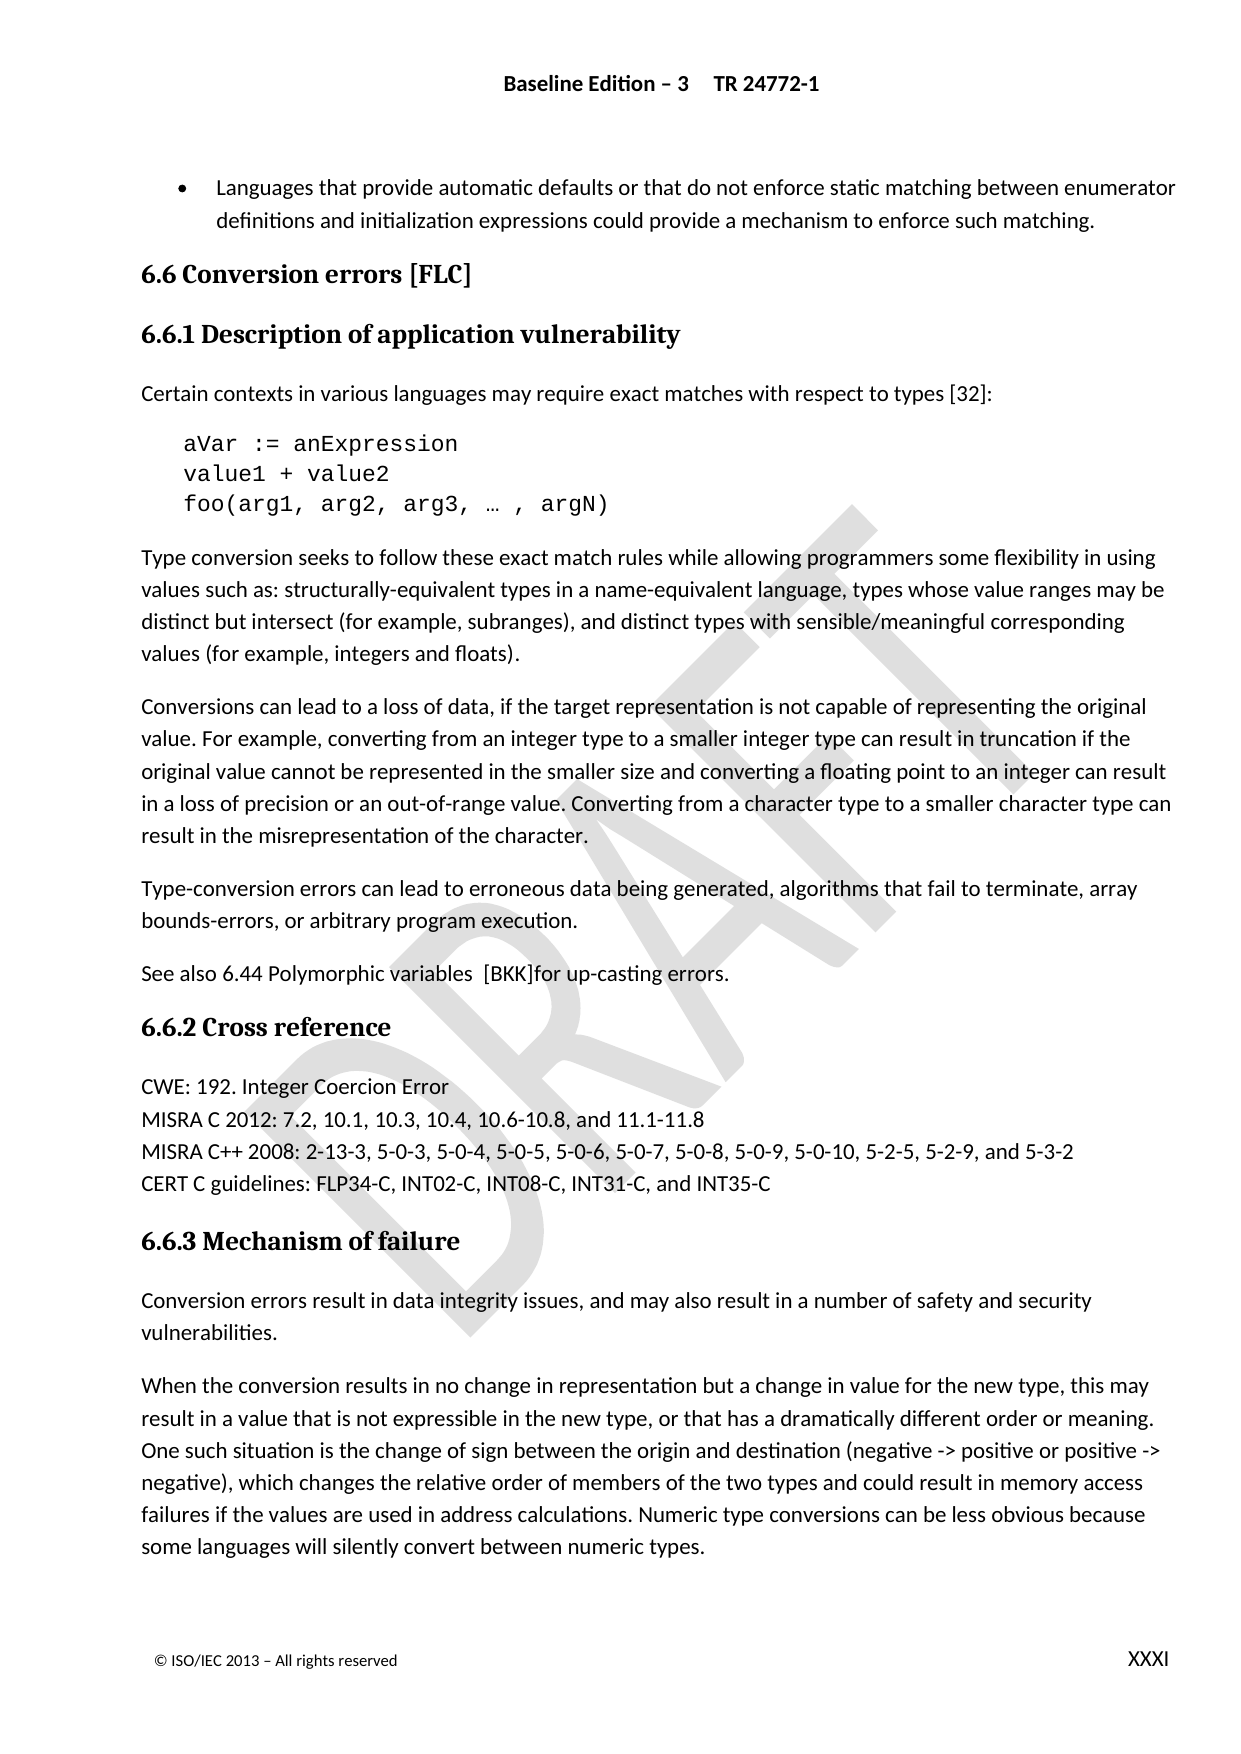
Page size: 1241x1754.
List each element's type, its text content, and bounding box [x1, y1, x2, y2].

subtitle 6.6 Conversion errors [FLC] [141, 259, 1182, 290]
subtitle 6.6.1 Description of application vulnerability [141, 319, 1182, 351]
text aVar := anExpression [183, 433, 1182, 458]
text Conversions can lead to a loss of data, if the target representation is not capable of representing the original value. For example, converting from an integer type to a smaller integer type can result in truncation if the original value cannot be represented in the smaller size and converting a floating point to an integer can result in a loss of precision or an out-of-range value. Converting from a character type to a smaller character type can result in the misrepresentation of the character. [141, 692, 1182, 849]
text Conversion errors result in data integrity issues, and may also result in a number of safety and security vulnerabilities. [141, 1286, 1182, 1347]
text value1 + value2 [183, 462, 1182, 488]
text Type conversion seeks to follow these exact match rules while allowing programmers some flexibility in using values such as: structurally-equivalent types in a name-equivalent language, types whose value ranges may be distinct but intersect (for example, subranges), and distinct types with sensible/meaningful corresponding values (for example, integers and floats). [141, 543, 1182, 667]
text Type-conversion errors can lead to erroneous data being generated, algorithms that fail to terminate, array bounds-errors, or arbitrary program execution. [141, 874, 1182, 934]
text CERT C guidelines: FLP34-C, INT02-C, INT08-C, INT31-C, and INT35-C [141, 1169, 1182, 1197]
subtitle 6.6.3 Mechanism of failure [141, 1226, 1182, 1257]
text MISRA C 2012: 7.2, 10.1, 10.3, 10.4, 10.6-10.8, and 11.1-11.8 [141, 1105, 1182, 1133]
text foo(arg1, arg2, arg3, … , argN) [183, 492, 1182, 518]
text Certain contexts in various languages may require exact matches with respect to types [32]: [141, 379, 1182, 408]
list Languages that provide automatic defaults or that do not enforce static matching between enumerator definitions and initialization expressions could provide a mechanism to enforce such matching. [178, 173, 1182, 234]
text When the conversion results in no change in representation but a change in value for the new type, this may result in a value that is not expressible in the new type, or that has a dramatically different order or meaning. One such situation is the change of sign between the origin and destination (negative -> positive or positive -> negative), which changes the relative order of members of the two types and could result in memory access failures if the values are used in address calculations. Numeric type conversions can be less obvious because some languages will silently convert between numeric types. [141, 1372, 1182, 1561]
text See also 6.44 Polymorphic variables [BKK] for up-casting errors. [141, 959, 1182, 987]
text CWE: 192. Integer Coercion Error [141, 1072, 1182, 1101]
text MISRA C++ 2008: 2-13-3, 5-0-3, 5-0-4, 5-0-5, 5-0-6, 5-0-7, 5-0-8, 5-0-9, 5-0-10, 5-2-5, 5-2-9, and 5-3-2 [141, 1137, 1182, 1165]
subtitle 6.6.2 Cross reference [141, 1012, 1182, 1043]
